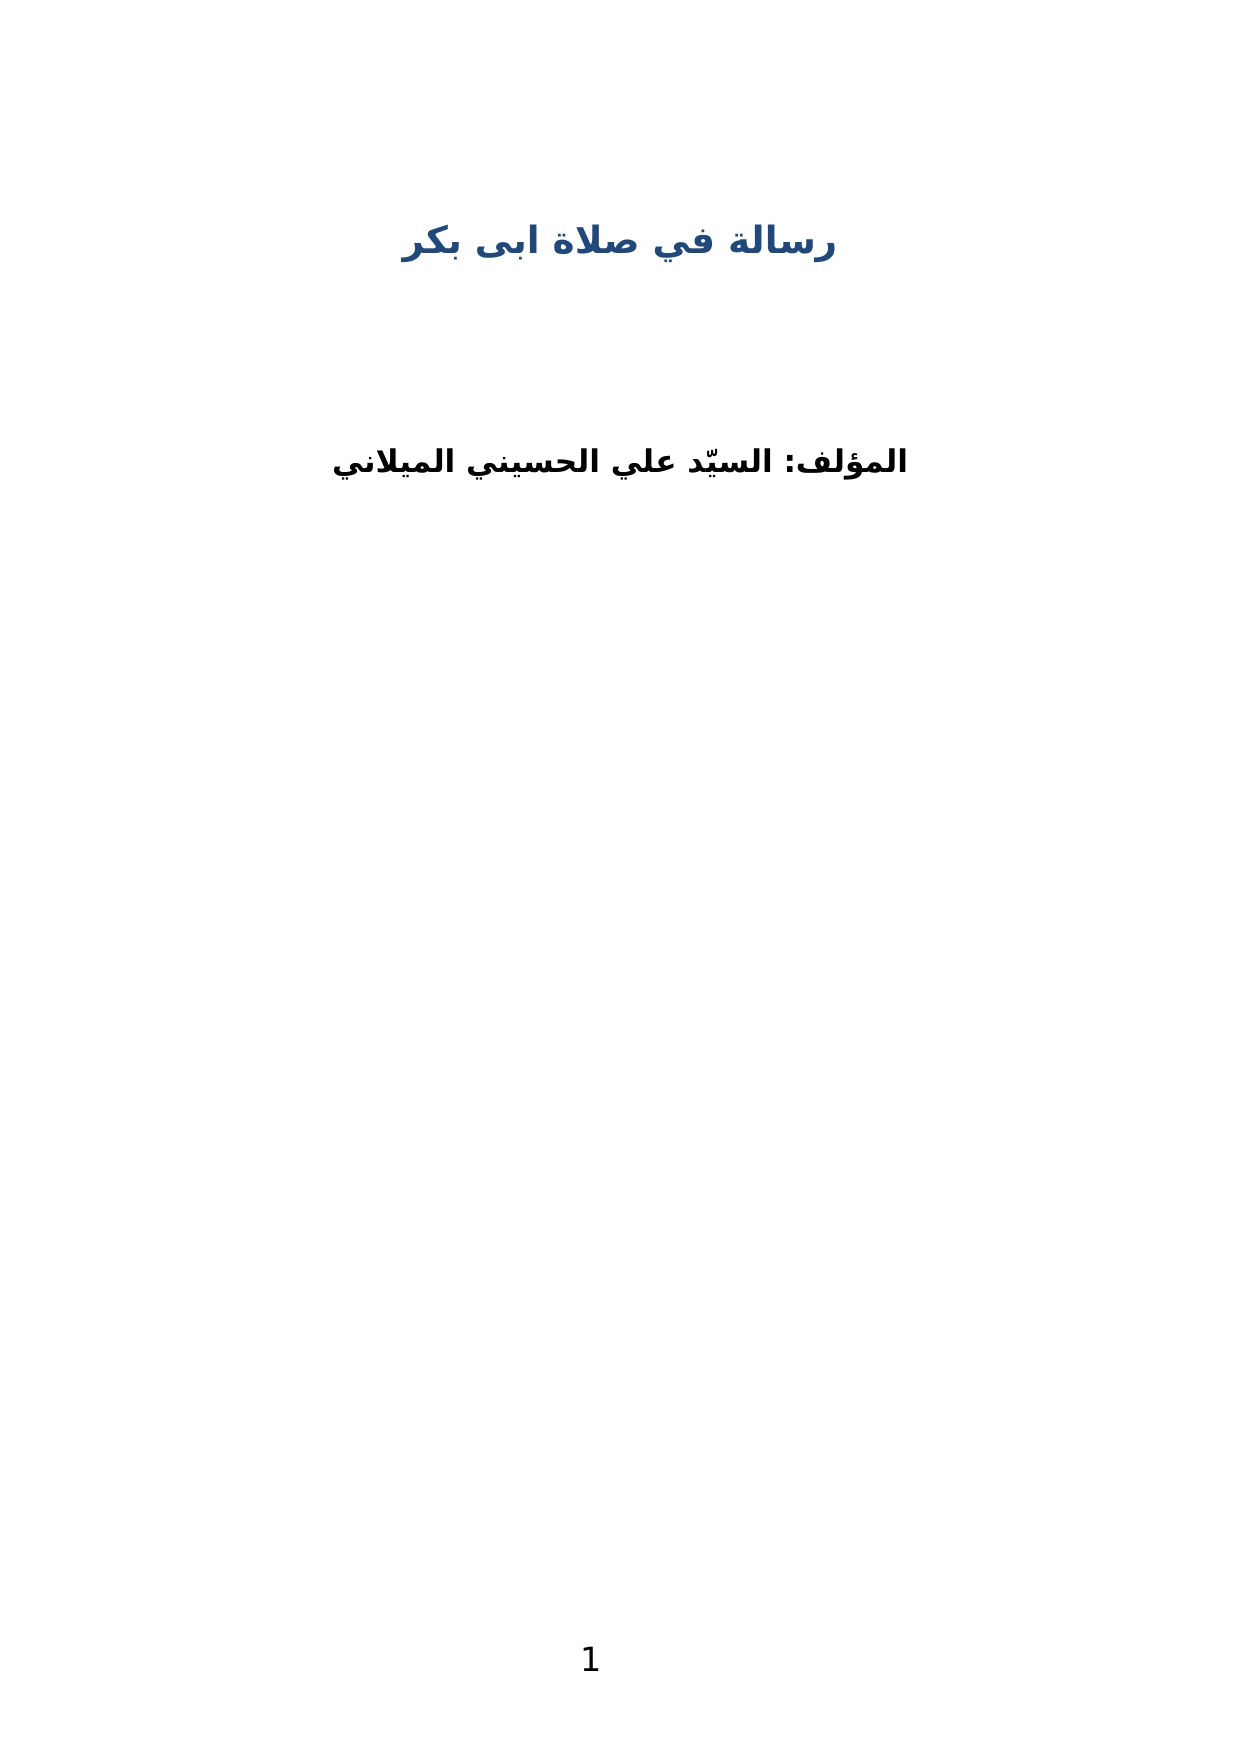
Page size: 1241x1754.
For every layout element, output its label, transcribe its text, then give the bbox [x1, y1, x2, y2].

subtitle رسالة في صلاة ابى بكر [236, 218, 1004, 262]
text المؤلف: السيّد علي الحسيني الميلاني [236, 262, 1004, 480]
